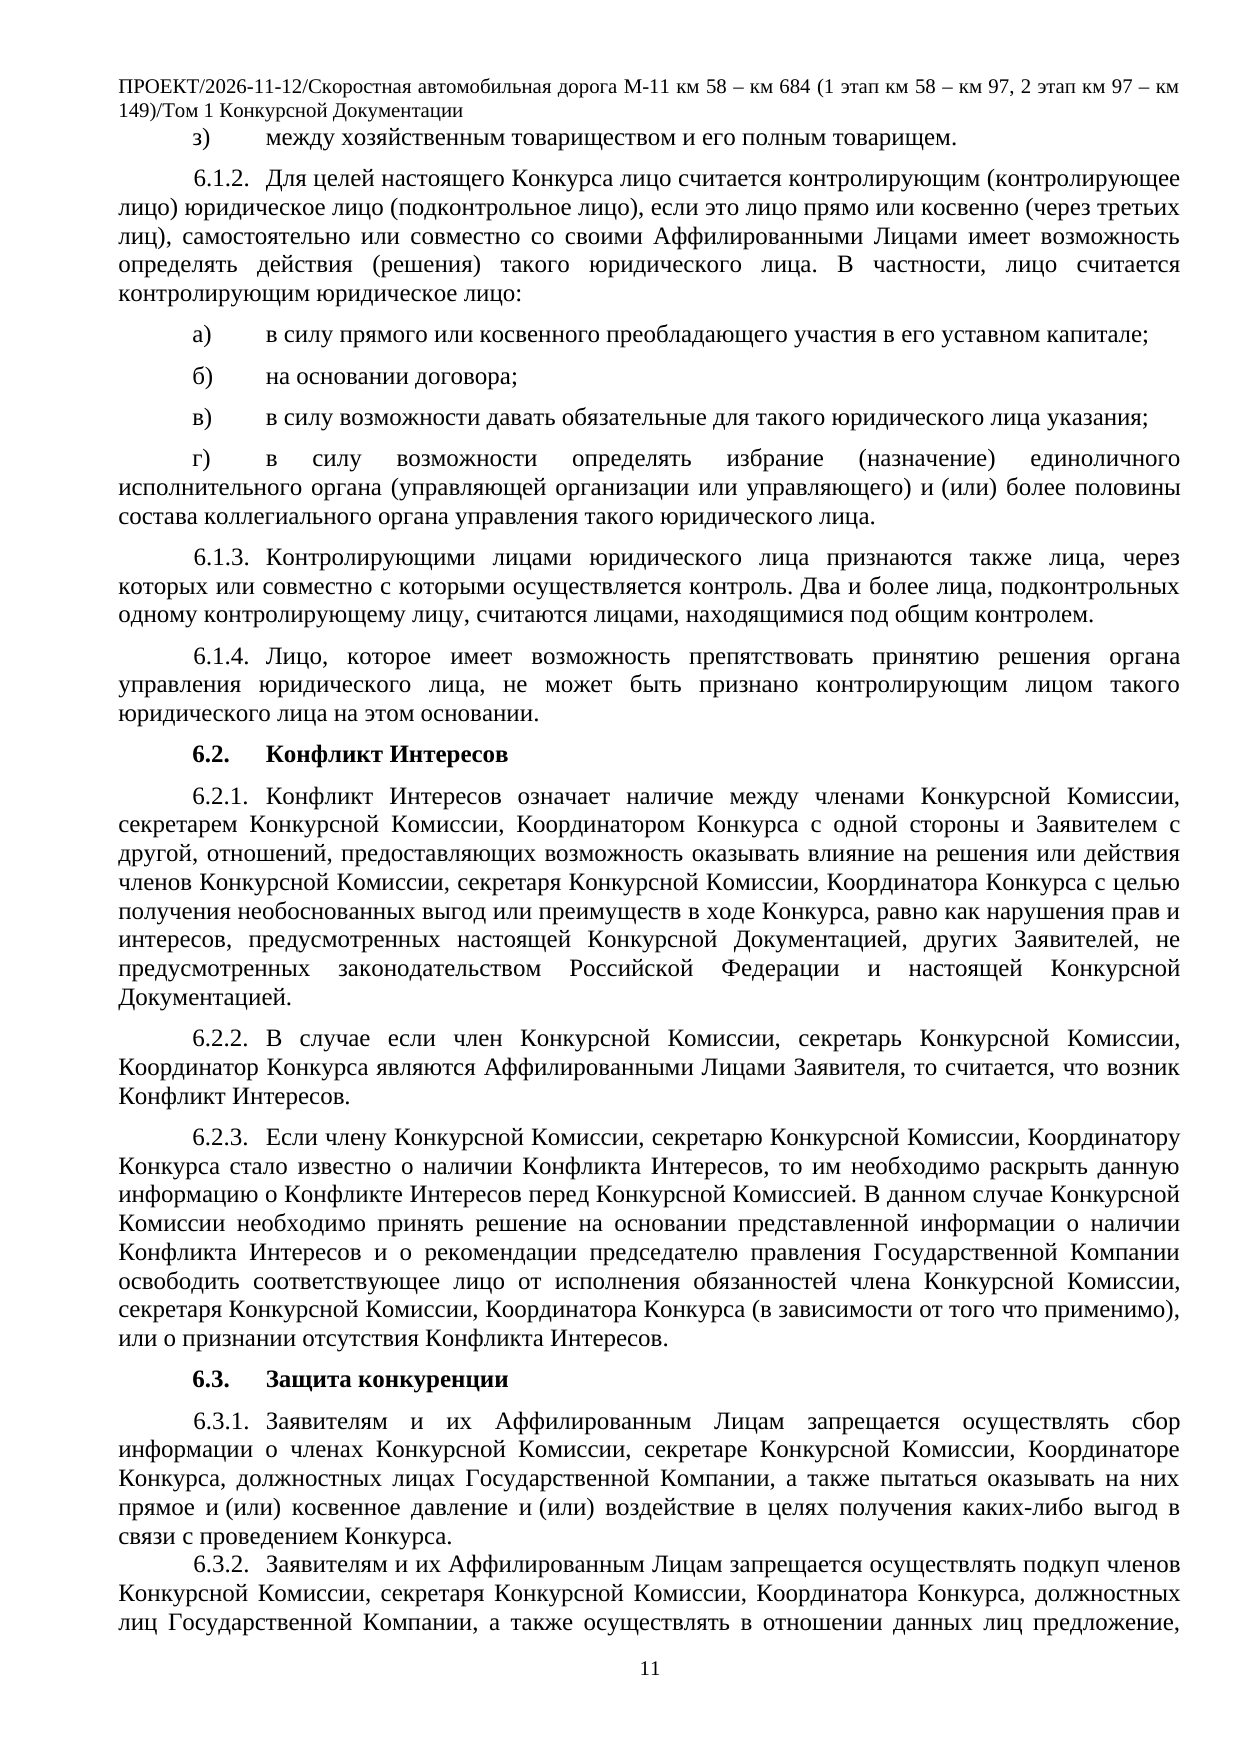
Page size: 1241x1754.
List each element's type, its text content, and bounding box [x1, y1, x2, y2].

list между хозяйственным товариществом и его полным товарищем. [118, 122, 1181, 151]
list 6.3.1. Заявителям и их Аффилированным Лицам запрещается осуществлять сбор информации о членах Конкурсной Комиссии, секретаре Конкурсной Комиссии, Координаторе Конкурса, должностных лицах Государственной Компании, а также пытаться оказывать на них прямое и (или) косвенное давление и (или) воздействие в целях получения каких-либо выгод в связи с проведением Конкурса. [118, 1406, 1181, 1549]
list в силу возможности давать обязательные для такого юридического лица указания; [118, 402, 1181, 431]
list В случае если член Конкурсной Комиссии, секретарь Конкурсной Комиссии, Координатор Конкурса являются Аффилированными Лицами Заявителя, то считается, что возник Конфликт Интересов. [118, 1023, 1181, 1109]
list в силу возможности определять избрание (назначение) единоличного исполнительного органа (управляющей организации или управляющего) и (или) более половины состава коллегиального органа управления такого юридического лица. [118, 443, 1181, 529]
list Конфликт Интересов означает наличие между членами Конкурсной Комиссии, секретарем Конкурсной Комиссии, Координатором Конкурса с одной стороны и Заявителем с другой, отношений, предоставляющих возможность оказывать влияние на решения или действия членов Конкурсной Комиссии, секретаря Конкурсной Комиссии, Координатора Конкурса с целью получения необоснованных выгод или преимуществ в ходе Конкурса, равно как нарушения прав и интересов, предусмотренных настоящей Конкурсной Документацией, других Заявителей, не предусмотренных законодательством Российской Федерации и настоящей Конкурсной Документацией. [118, 781, 1181, 1011]
list Для целей настоящего Конкурса лицо считается контролирующим (контролирующее лицо) юридическое лицо (подконтрольное лицо), если это лицо прямо или косвенно (через третьих лиц), самостоятельно или совместно со своими Аффилированными Лицами имеет возможность определять действия (решения) такого юридического лица. В частности, лицо считается контролирующим юридическое лицо: [118, 163, 1181, 307]
list Если члену Конкурсной Комиссии, секретарю Конкурсной Комиссии, Координатору Конкурса стало известно о наличии Конфликта Интересов, то им необходимо раскрыть данную информацию о Конфликте Интересов перед Конкурсной Комиссией. В данном случае Конкурсной Комиссии необходимо принять решение на основании представленной информации о наличии Конфликта Интересов и о рекомендации председателю правления Государственной Компании освободить соответствующее лицо от исполнения обязанностей члена Конкурсной Комиссии, секретаря Конкурсной Комиссии, Координатора Конкурса (в зависимости от того что применимо), или о признании отсутствия Конфликта Интересов. [118, 1122, 1181, 1352]
subtitle Конфликт Интересов [192, 739, 1181, 768]
list в силу прямого или косвенного преобладающего участия в его уставном капитале; [118, 319, 1181, 348]
list Контролирующими лицами юридического лица признаются также лица, через которых или совместно с которыми осуществляется контроль. Два и более лица, подконтрольных одному контролирующему лицу, считаются лицами, находящимися под общим контролем. [118, 542, 1181, 628]
subtitle Защита конкуренции [192, 1364, 1181, 1393]
list Лицо, которое имеет возможность препятствовать принятию решения органа управления юридического лица, не может быть признано контролирующим лицом такого юридического лица на этом основании. [118, 641, 1181, 727]
list на основании договора; [118, 361, 1181, 389]
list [118, 1549, 1181, 1636]
